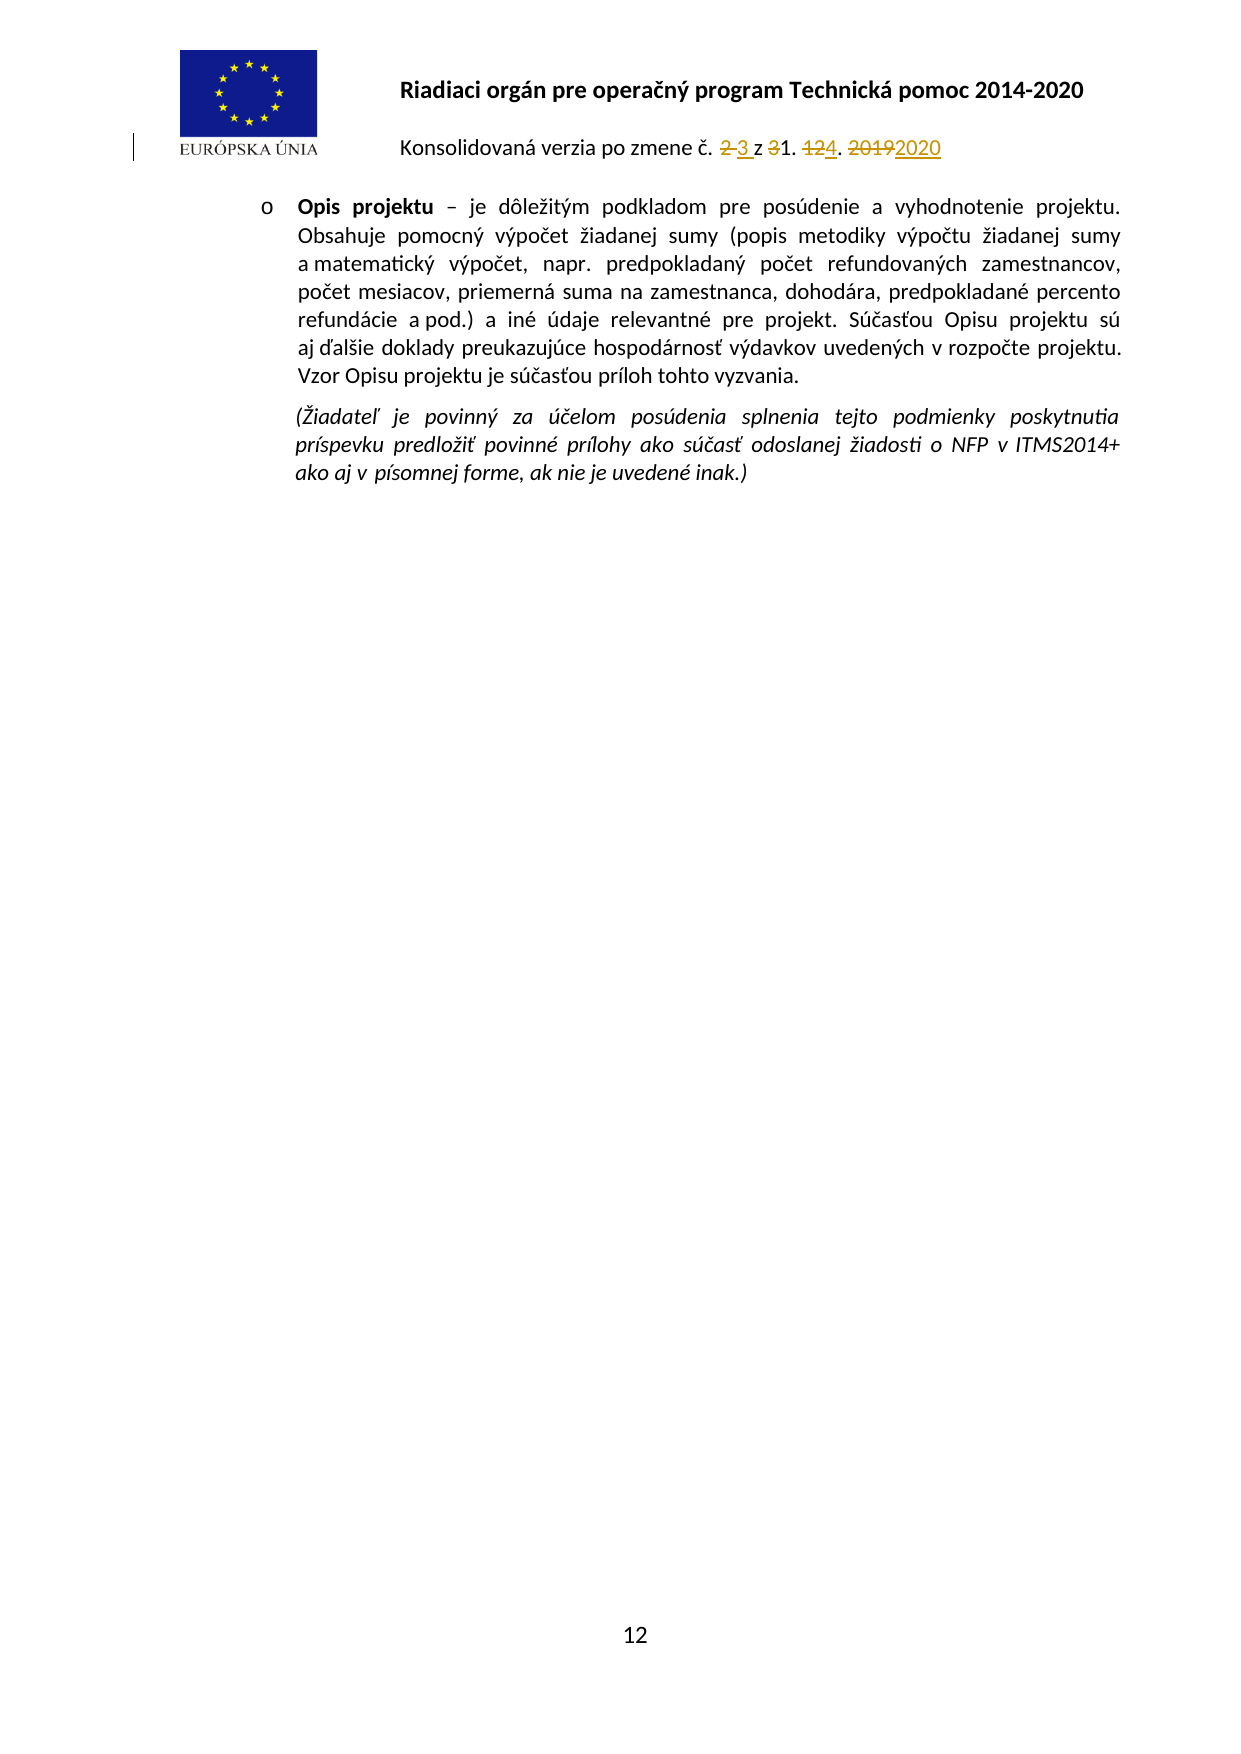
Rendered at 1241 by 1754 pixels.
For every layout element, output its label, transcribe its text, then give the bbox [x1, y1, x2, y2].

picture [179, 50, 318, 155]
list Opis projektu – je dôležitým podkladom pre posúdenie a vyhodnotenie projektu. Obsahuje pomocný výpočet žiadanej sumy (popis metodiky výpočtu žiadanej sumy a matematický výpočet, napr. predpokladaný počet refundovaných zamestnancov, počet mesiacov, priemerná suma na zamestnanca, dohodára, predpokladané percento refundácie a pod.) a iné údaje relevantné pre projekt. Súčasťou Opisu projektu sú aj ďalšie doklady preukazujúce hospodárnosť výdavkov uvedených v rozpočte projektu. Vzor Opisu projektu je súčasťou príloh tohto vyzvania. [260, 192, 1122, 389]
list (Žiadateľ je povinný za účelom posúdenia splnenia tejto podmienky poskytnutia príspevku predložiť povinné prílohy ako súčasť odoslanej žiadosti o NFP v ITMS2014+ ako aj v písomnej forme, ak nie je uvedené inak.) [295, 402, 1122, 486]
